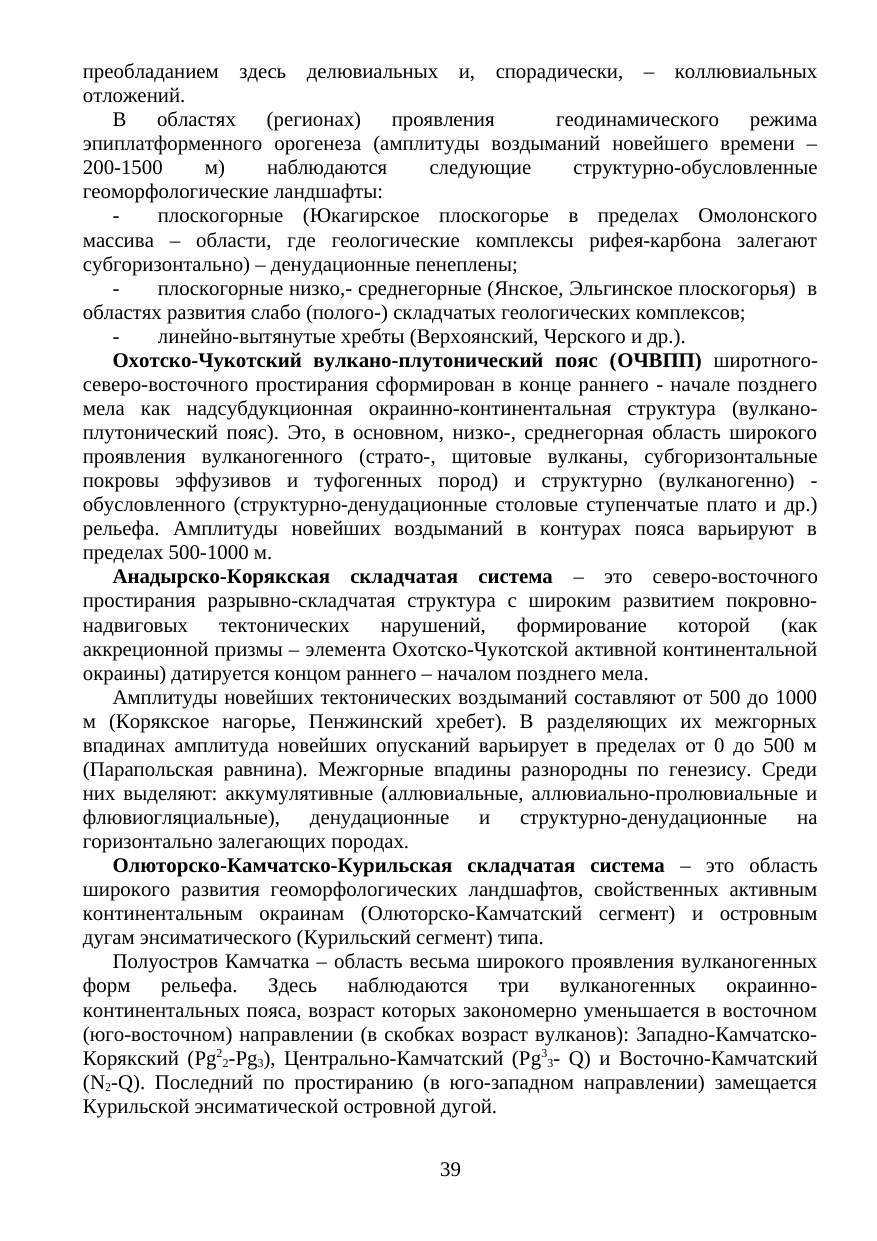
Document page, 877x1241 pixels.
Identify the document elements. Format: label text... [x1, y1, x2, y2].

list плоскогорные низко,- среднегорные (Янское, Эльгинское плоскогорья) в областях развития слабо (полого-) складчатых геологических комплексов; [83, 276, 818, 324]
text Охотско-Чукотский вулкано-плутонический пояс (ОЧВПП) широтного-северо-восточного простирания сформирован в конце раннего - начале позднего мела как надсубдукционная окраинно-континентальная структура (вулкано-плутонический пояс). Это, в основном, низко-, среднегорная область широкого проявления вулканогенного (страто-, щитовые вулканы, субгоризонтальные покровы эффузивов и туфогенных пород) и структурно (вулканогенно) - обусловленного (структурно-денудационные столовые ступенчатые плато и др.) рельефа. Амплитуды новейших воздыманий в контурах пояса варьируют в пределах 500-. [83, 348, 818, 564]
text Олюторско-Камчатско-Курильская складчатая система – это область широкого развития геоморфологических ландшафтов, свойственных активным континентальным окраинам (Олюторско-Камчатский сегмент) и островным дугам энсиматического (Курильский сегмент) типа. [83, 853, 818, 949]
list линейно-вытянутые хребты (Верхоянский, Черского и др.). [83, 324, 818, 348]
text В областях (регионах) проявления геодинамического режима эпиплатформенного орогенеза (амплитуды воздыманий новейшего времени – 200-) наблюдаются следующие структурно-обусловленные геоморфологические ландшафты: [83, 107, 818, 203]
text Анадырско-Корякская складчатая система – это северо-восточного простирания разрывно-складчатая структура с широким развитием покровно-надвиговых тектонических нарушений, формирование которой (как аккреционной призмы – элемента Охотско-Чукотской активной континентальной окраины) датируется концом раннего – началом позднего мела. [83, 564, 818, 685]
text Амплитуды новейших тектонических воздыманий составляют от 500 до (Корякское нагорье, Пенжинский хребет). В разделяющих их межгорных впадинах амплитуда новейших опусканий варьирует в пределах от 0 до (Парапольская равнина). Межгорные впадины разнородны по генезису. Среди них выделяют: аккумулятивные (аллювиальные, аллювиально-пролювиальные и флювиогляциальные), денудационные и структурно-денудационные на горизонтально залегающих породах. [83, 685, 818, 853]
text Полуостров Камчатка – область весьма широкого проявления вулканогенных форм рельефа. Здесь наблюдаются три вулканогенных окраинно-континентальных пояса, возраст которых закономерно уменьшается в восточном (юго-восточном) направлении (в скобках возраст вулканов): Западно-Камчатско-Корякский (Pg22-Pg3), Центрально-Камчатский (Рg33- Q) и Восточно-Камчатский (N2-Q). Последний по простиранию (в юго-западном направлении) замещается Курильской энсиматической островной дугой. [83, 949, 818, 1118]
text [83, 59, 818, 107]
list плоскогорные (Юкагирское плоскогорье в пределах Омолонского массива – области, где геологические комплексы рифея-карбона залегают субгоризонтально) – денудационные пенеплены; [83, 203, 818, 276]
